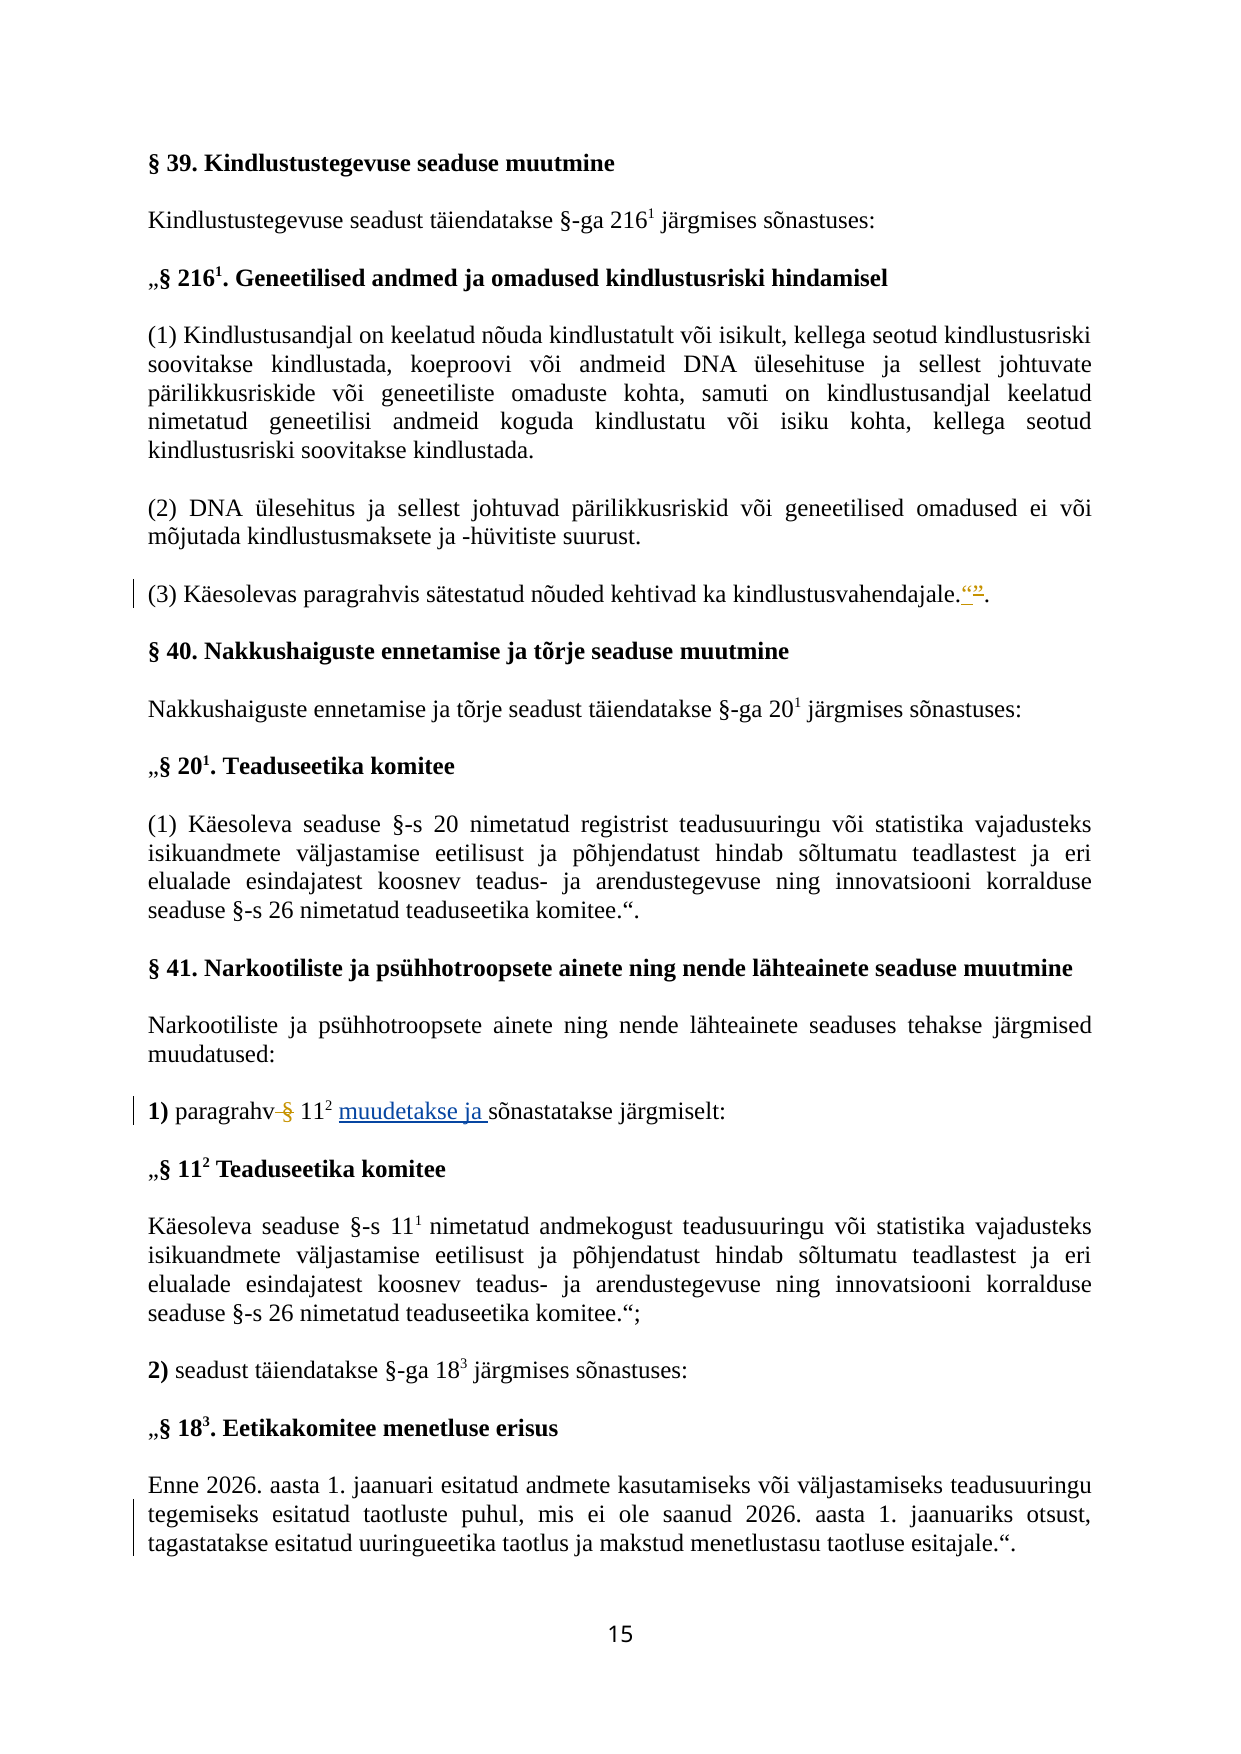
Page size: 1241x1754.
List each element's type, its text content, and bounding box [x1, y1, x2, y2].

text (3) Käesolevas paragrahvis sätestatud nõuded kehtivad ka kindlustusvahendajale.. [148, 579, 1093, 608]
text Enne 2026. aasta 1. jaanuari esitatud andmete kasutamiseks või väljastamiseks teadusuuringu tegemiseks esitatud taotluste puhul, mis ei ole saanud 2026. aasta 1. jaanuariks otsust, tagastatakse esitatud uuringueetika taotlus ja makstud menetlustasu taotluse esitajale.“. [148, 1470, 1093, 1556]
text „§ 112 Teaduseetika komitee [148, 1154, 1093, 1183]
text (2) DNA ülesehitus ja sellest johtuvad pärilikkusriskid või geneetilised omadused ei või mõjutada kindlustusmaksete ja -hüvitiste suurust. [148, 493, 1093, 550]
text Käesoleva seaduse §-s 111 nimetatud andmekogust teadusuuringu või statistika vajadusteks isikuandmete väljastamise eetilisust ja põhjendatust hindab sõltumatu teadlastest ja eri elualade esindajatest koosnev teadus- ja arendustegevuse ning innovatsiooni korralduse seaduse §-s 26 nimetatud teaduseetika komitee.“; [148, 1211, 1093, 1326]
text „§ 183. Eetikakomitee menetluse erisus [148, 1413, 1093, 1441]
text „§ 2161. Geneetilised andmed ja omadused kindlustusriski hindamisel [148, 263, 1093, 291]
text 2) seadust täiendatakse §-ga 183 järgmises sõnastuses: [148, 1355, 1093, 1384]
text § 40. Nakkushaiguste ennetamise ja tõrje seaduse muutmine [148, 636, 1093, 665]
text Kindlustustegevuse seadust täiendatakse §-ga 2161 järgmises sõnastuses: [148, 205, 1093, 234]
text 1) paragrahv 112 sõnastatakse järgmiselt: [148, 1096, 1093, 1125]
text § 41. Narkootiliste ja psühhotroopsete ainete ning nende lähteainete seaduse muutmine [148, 953, 1093, 981]
text Narkootiliste ja psühhotroopsete ainete ning nende lähteainete seaduses tehakse järgmised muudatused: [148, 1010, 1093, 1068]
text „§ 201. Teaduseetika komitee [148, 751, 1093, 780]
text (1) Kindlustusandjal on keelatud nõuda kindlustatult või isikult, kellega seotud kindlustusriski soovitakse kindlustada, koeproovi või andmeid DNA ülesehituse ja sellest johtuvate pärilikkusriskide või geneetiliste omaduste kohta, samuti on kindlustusandjal keelatud nimetatud geneetilisi andmeid koguda kindlustatu või isiku kohta, kellega seotud kindlustusriski soovitakse kindlustada. [148, 320, 1093, 464]
text § 39. Kindlustustegevuse seaduse muutmine [148, 148, 1093, 176]
text (1) Käesoleva seaduse §-s 20 nimetatud registrist teadusuuringu või statistika vajadusteks isikuandmete väljastamise eetilisust ja põhjendatust hindab sõltumatu teadlastest ja eri elualade esindajatest koosnev teadus- ja arendustegevuse ning innovatsiooni korralduse seaduse §-s 26 nimetatud teaduseetika komitee.“. [148, 809, 1093, 924]
text Nakkushaiguste ennetamise ja tõrje seadust täiendatakse §-ga 201 järgmises sõnastuses: [148, 694, 1093, 723]
